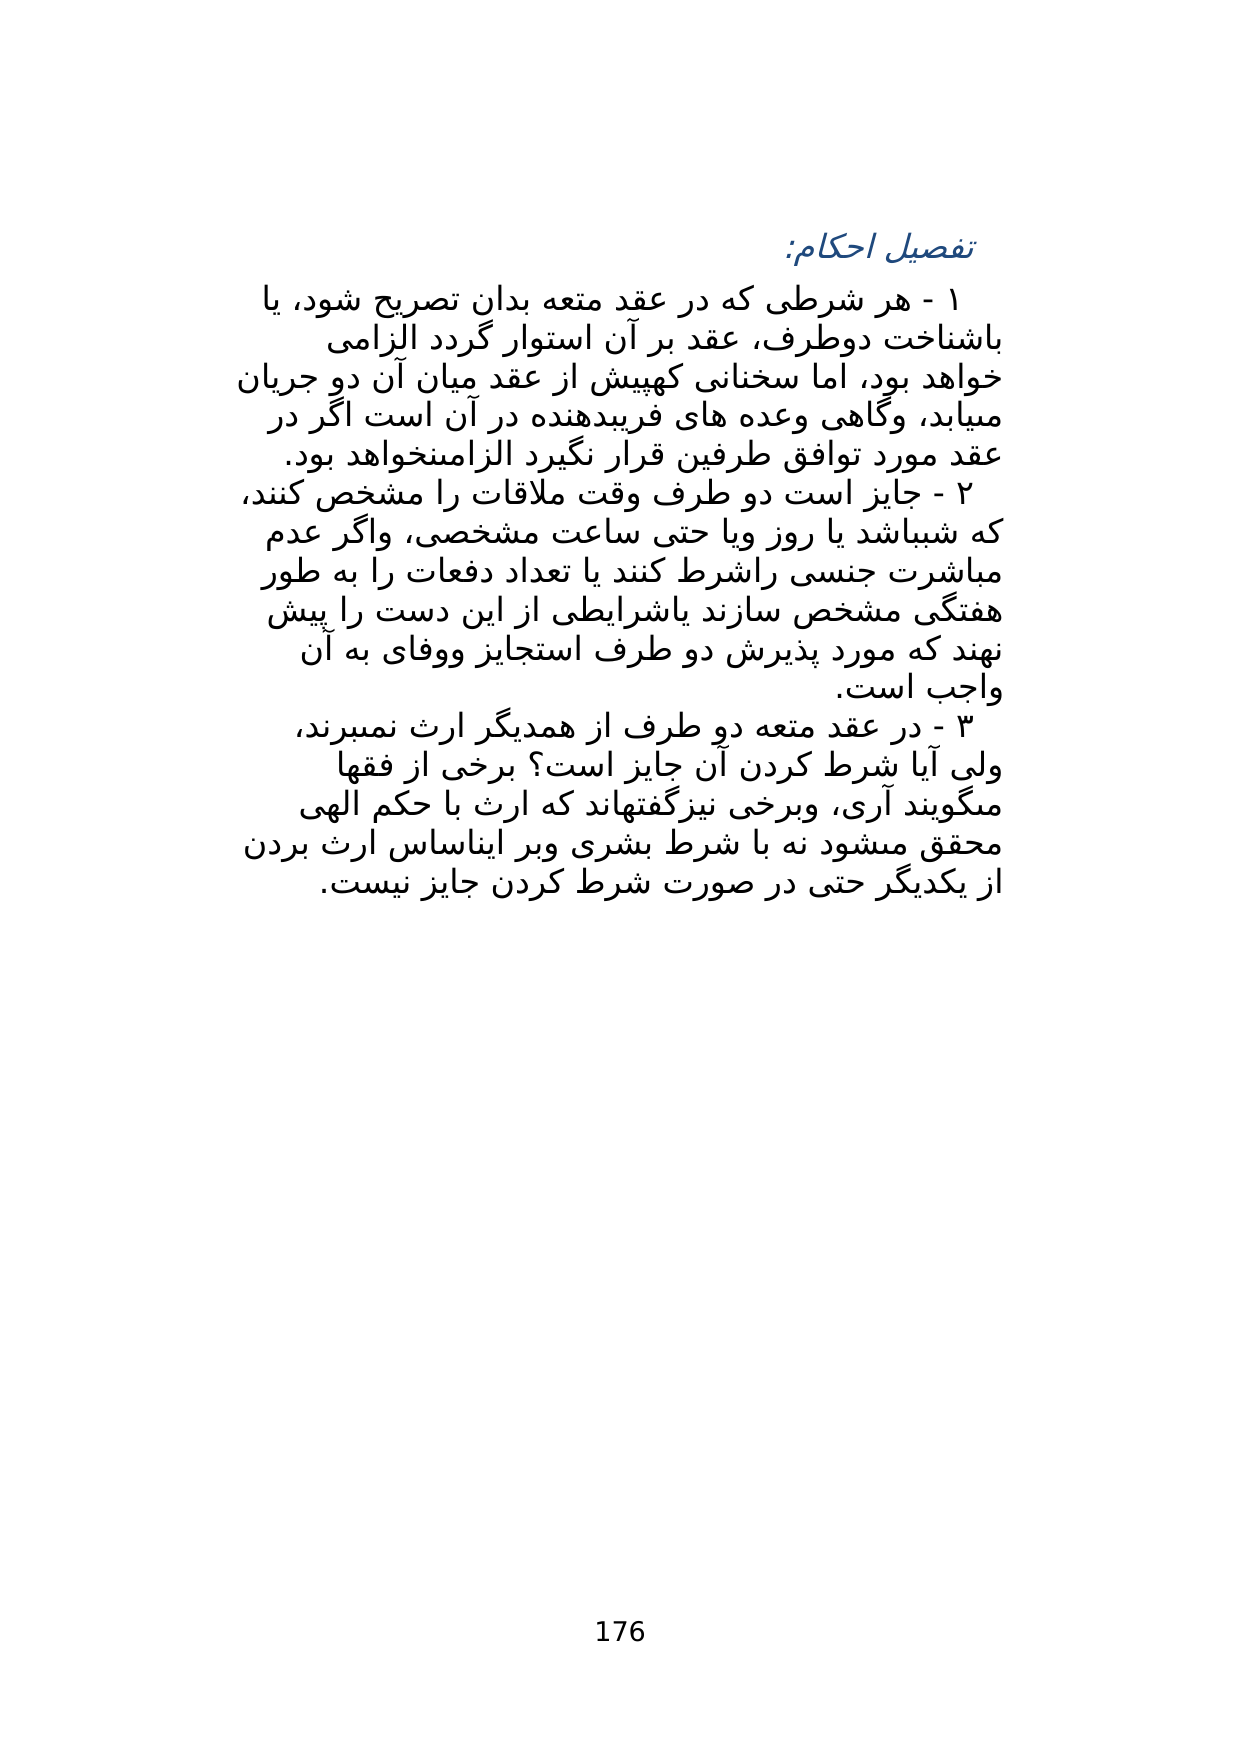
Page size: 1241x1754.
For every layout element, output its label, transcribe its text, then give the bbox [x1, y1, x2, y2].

text ١ - هر شرطى كه در عقد متعه بدان تصريح شود، يا باشناخت دوطرف، عقد بر آن استوار گردد الزامى خواهد بود، اما سخنانى كه‏پيش از عقد ميان آن دو جريان مى‏يابد، وگاهى وعده هاى فريب‏دهنده در آن است اگر در عقد مورد توافق طرفين قرار نگيرد الزامى‏نخواهد بود. [236, 279, 1004, 474]
subtitle تفصيل احكام: [236, 228, 1004, 267]
text ٣ - در عقد متعه دو طرف از همديگر ارث نمى‏برند، ولى آيا شرط كردن آن جايز است؟ برخى از فقها مى‏گويند آرى، وبرخى نيزگفته‏اند كه ارث با حكم الهى محقق مى‏شود نه با شرط بشرى وبر اين‏اساس ارث بردن از يكديگر حتى در صورت شرط كردن جايز نيست. [236, 707, 1004, 901]
text ٢ - جايز است دو طرف وقت ملاقات را مشخص كنند، كه شب‏باشد يا روز ويا حتى ساعت مشخصى، واگر عدم مباشرت جنسى راشرط كنند يا تعداد دفعات را به طور هفتگى مشخص سازند ياشرايطى از اين دست را پيش نهند كه مورد پذيرش دو طرف است‏جايز ووفاى به آن واجب است. [236, 474, 1004, 707]
